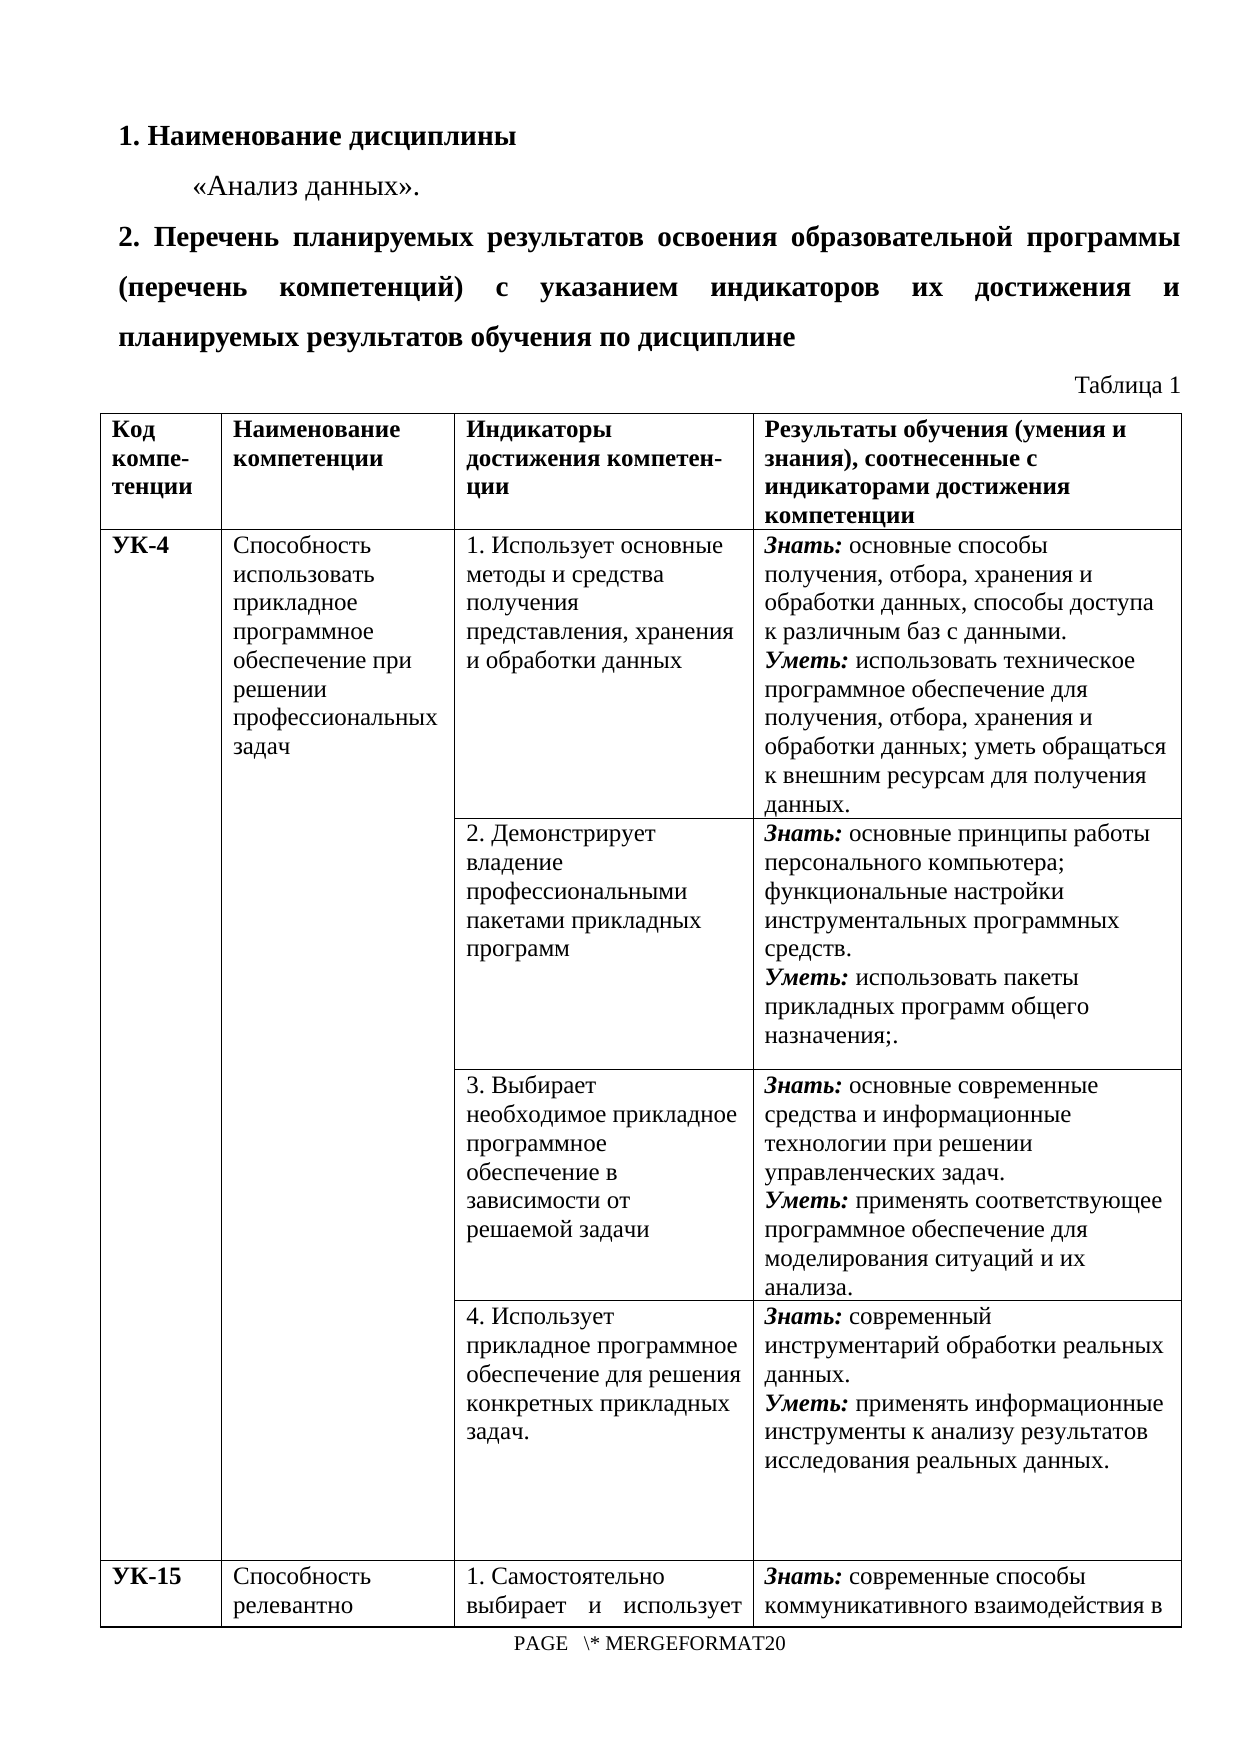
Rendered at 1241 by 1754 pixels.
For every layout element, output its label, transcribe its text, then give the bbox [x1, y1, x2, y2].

table_cell Использует прикладное программное обеспечение для решения конкретных прикладных задач. [455, 1301, 753, 1560]
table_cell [222, 1561, 454, 1626]
table_header Наименование компетенции [222, 414, 454, 529]
table_cell Знать: современный инструментарий обработки реальных данных. Уметь: применять информационные инструменты к анализу результатов исследования реальных данных. [754, 1301, 1181, 1560]
table_cell Выбирает необходимое прикладное программное обеспечение в зависимости от решаемой задачи [455, 1070, 753, 1300]
table_cell Использует основные методы и средства получения представления, хранения и обработки данных [455, 530, 753, 817]
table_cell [455, 1561, 753, 1626]
table_header Результаты обучения (умения и знания), соотнесенные с индикаторами достижения компетенции [754, 414, 1181, 529]
table_cell Знать: основные принципы работы персонального компьютера; функциональные настройки инструментальных программных средств. Уметь: использовать пакеты прикладных программ общего назначения;. [754, 819, 1181, 1069]
text «Анализ данных». [118, 168, 1181, 202]
table_header Индикаторы достижения компетен- ции [455, 414, 753, 529]
table_cell Знать: основные способы получения, отбора, хранения и обработки данных, способы доступа к различным баз с данными. Уметь: использовать техническое программное обеспечение для получения, отбора, хранения и обработки данных; уметь обращаться к внешним ресурсам для получения данных. [754, 530, 1181, 817]
table_cell Знать: основные современные средства и информационные технологии при решении управленческих задач. Уметь: применять соответствующее программное обеспечение для моделирования ситуаций и их анализа. [754, 1070, 1181, 1300]
table_cell Способность использовать прикладное программное обеспечение при решении профессиональных задач [222, 530, 454, 1560]
table_cell УК-4 [101, 530, 221, 1560]
subtitle Таблица 1 [118, 370, 1181, 398]
table_cell Демонстрирует владение профессиональными пакетами прикладных программ [455, 819, 753, 1069]
table_header Код компе- тенции [101, 414, 221, 529]
subtitle 2. Перечень планируемых результатов освоения образовательной программы (перечень компетенций) с указанием индикаторов их достижения и планируемых результатов обучения по дисциплине [118, 219, 1181, 353]
subtitle Наименование дисциплины [118, 118, 1181, 152]
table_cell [754, 1561, 1181, 1626]
table_cell УК-15 [101, 1561, 221, 1626]
